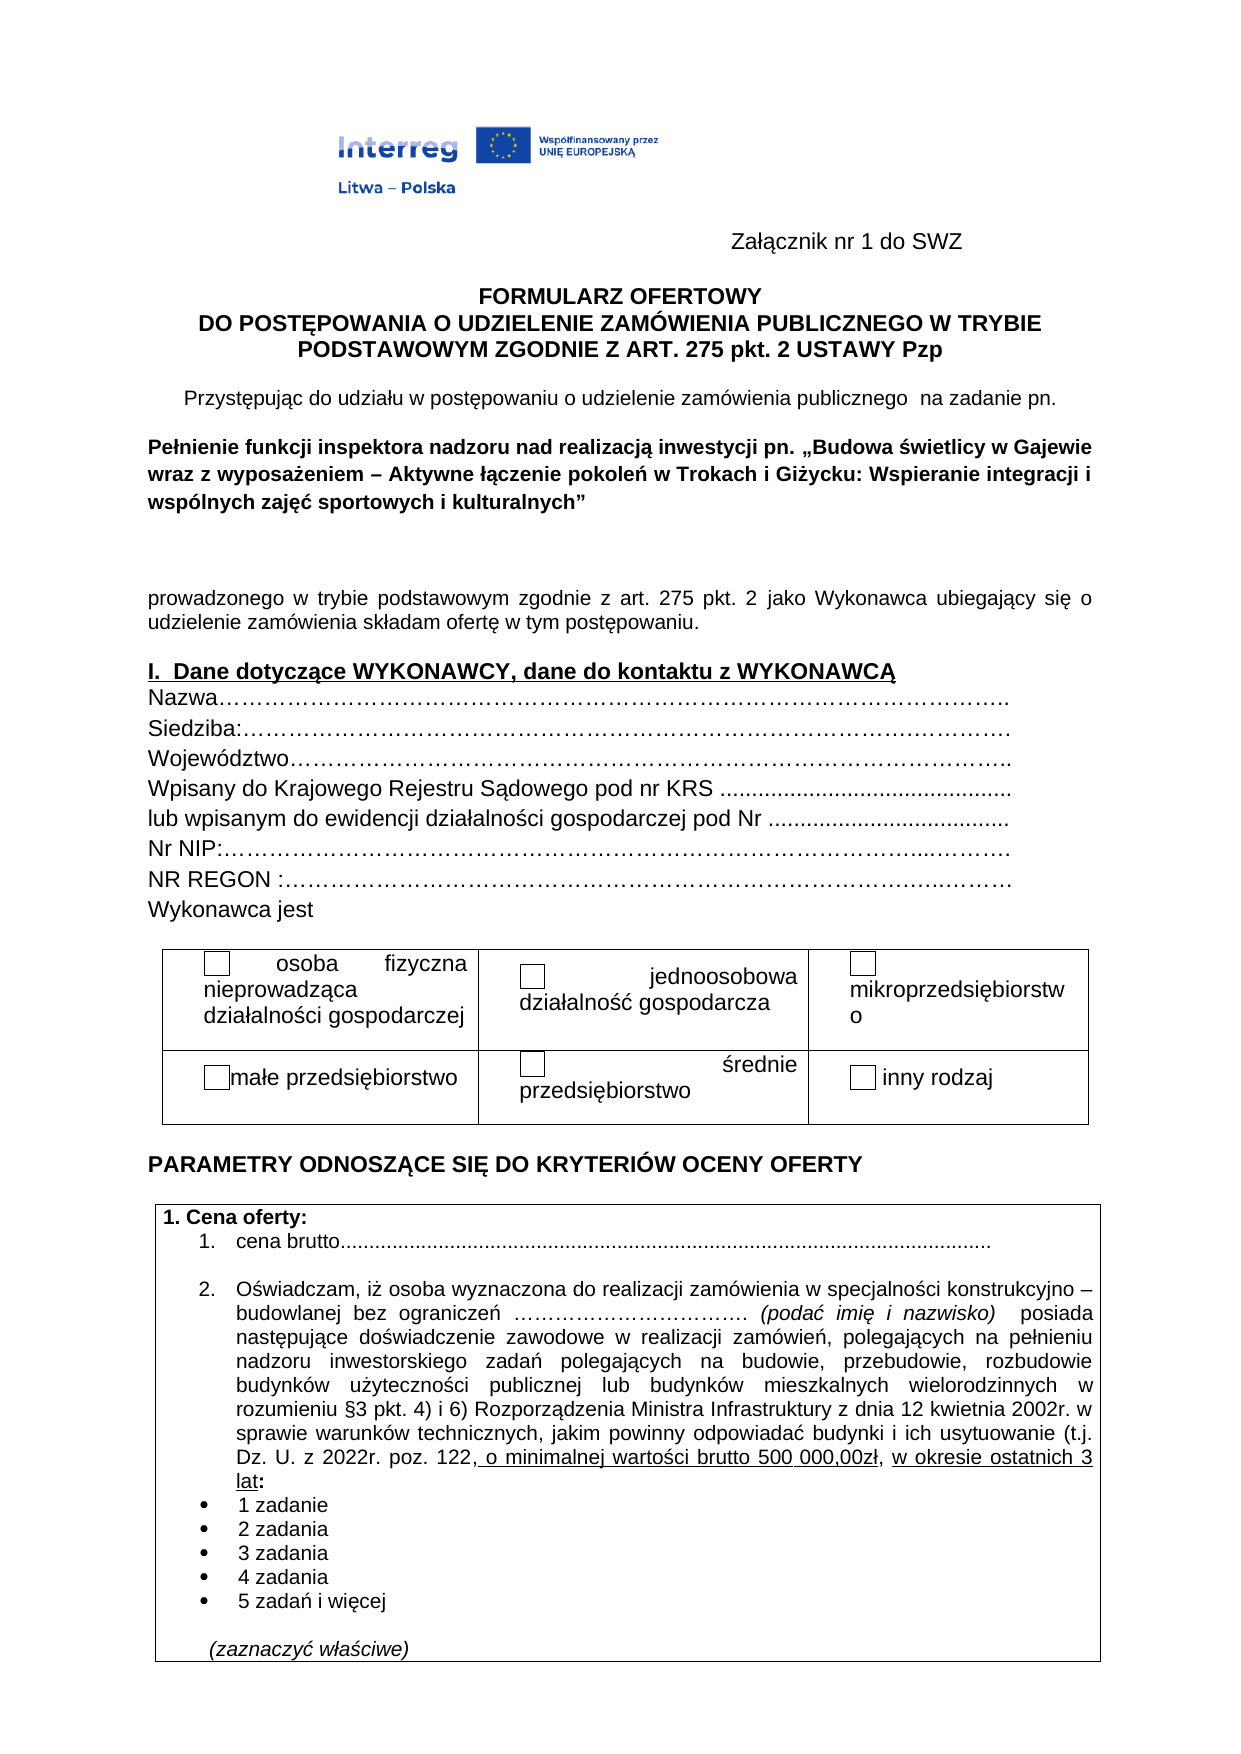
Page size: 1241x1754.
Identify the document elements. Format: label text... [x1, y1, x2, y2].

text Nazwa………………………………………………………………………………………….. [148, 684, 1092, 711]
text Nr NIP:………………………………………………………………………………....………. [148, 835, 1092, 862]
text lub wpisanym do ewidencji działalności gospodarczej pod Nr ...................................... [148, 805, 1092, 832]
picture [277, 85, 731, 250]
table_cell inny rodzaj [809, 1051, 1088, 1124]
text Pełnienie funkcji inspektora nadzoru nad realizacją inwestycji pn. „Budowa świetlicy w Gajewie wraz z wyposażeniem – Aktywne łączenie pokoleń w Trokach i Giżycku: Wspieranie integracji i wspólnych zajęć sportowych i kulturalnych” [148, 434, 1092, 513]
text Siedziba:…………………………………………………………………………….…………. [148, 714, 1092, 741]
text Przystępując do udziału w postępowaniu o udzielenie zamówienia publicznego na zadanie pn. [148, 386, 1092, 410]
table_header osoba fizyczna nieprowadząca działalności gospodarczej [163, 950, 478, 1049]
text PARAMETRY ODNOSZĄCE SIĘ DO KRYTERIÓW OCENY OFERTY [148, 1151, 1092, 1178]
table_header mikroprzedsiębiorstwo [809, 950, 1088, 1049]
table_header jednoosobowa działalność gospodarcza [479, 950, 808, 1049]
table_cell małe przedsiębiorstwo [163, 1051, 478, 1124]
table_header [156, 1205, 1100, 1661]
text I. Dane dotyczące WYKONAWCY, dane do kontaktu z WYKONAWCĄ [148, 658, 1092, 684]
table_cell średnie przedsiębiorstwo [479, 1051, 808, 1124]
text DO POSTĘPOWANIA O UDZIELENIE ZAMÓWIENIA PUBLICZNEGO W TRYBIE PODSTAWOWYM ZGODNIE Z ART. 275 pkt. 2 USTAWY Pzp [148, 309, 1092, 362]
text prowadzonego w trybie podstawowym zgodnie z art. 275 pkt. 2 jako Wykonawca ubiegający się o udzielenie zamówienia składam ofertę w tym postępowaniu. [148, 586, 1092, 634]
text FORMULARZ OFERTOWY [148, 283, 1092, 309]
text Województwo………………………………………………………………………………….. [148, 745, 1092, 771]
text NR REGON :……………………………………………………………………….…..……… [148, 866, 1092, 892]
text Wykonawca jest [148, 896, 1092, 922]
text Wpisany do Krajowego Rejestru Sądowego pod nr KRS .............................................. [148, 775, 1092, 801]
